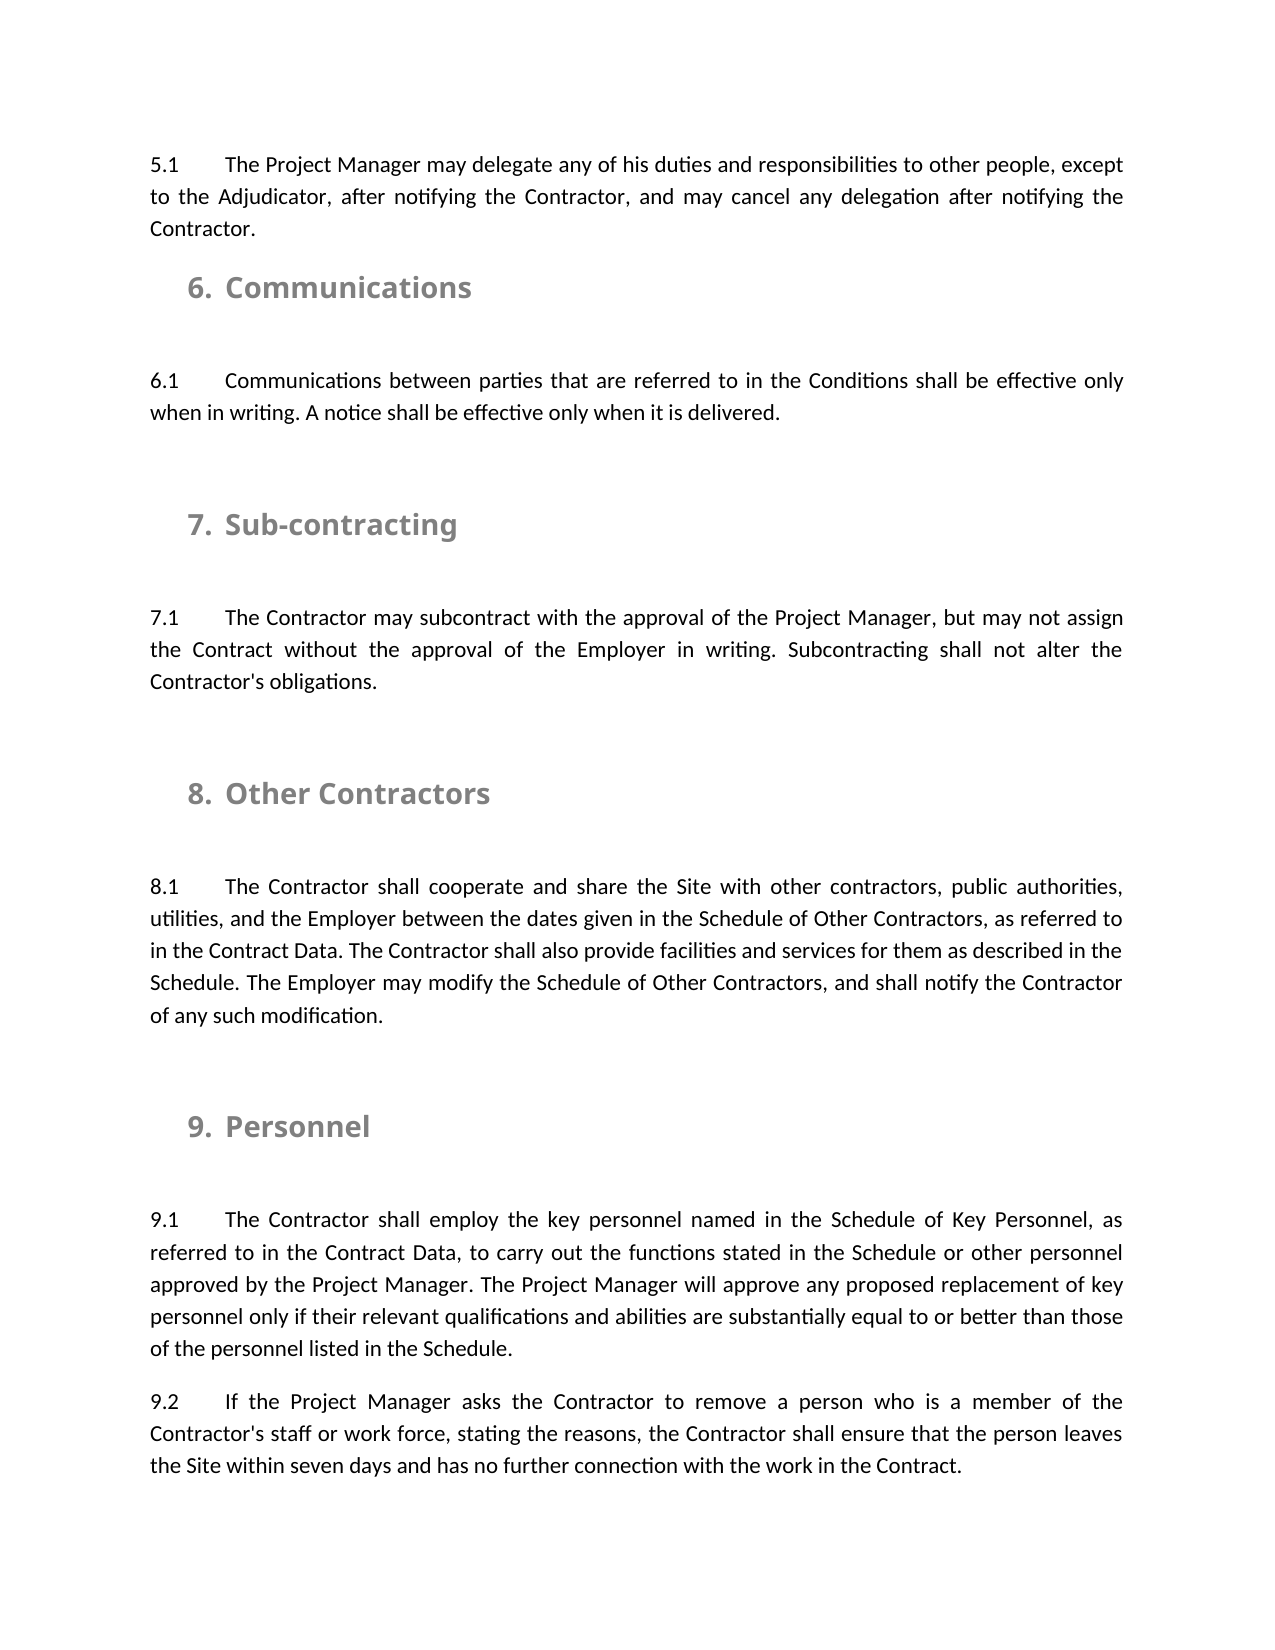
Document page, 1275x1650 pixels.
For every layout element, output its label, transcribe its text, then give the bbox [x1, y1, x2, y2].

text 6.1 Communications between parties that are referred to in the Conditions shall be effective only when in writing. A notice shall be effective only when it is delivered. [150, 366, 1125, 426]
subtitle Other Contractors [187, 773, 1125, 813]
subtitle Personnel [187, 1107, 1125, 1146]
text 9.2 If the Project Manager asks the Contractor to remove a person who is a member of the Contractor's staff or work force, stating the reasons, the Contractor shall ensure that the person leaves the Site within seven days and has no further connection with the work in the Contract. [150, 1387, 1125, 1479]
subtitle Communications [187, 267, 1125, 307]
text 8.1 The Contractor shall cooperate and share the Site with other contractors, public authorities, utilities, and the Employer between the dates given in the Schedule of Other Contractors, as referred to in the Contract Data. The Contractor shall also provide facilities and services for them as described in the Schedule. The Employer may modify the Schedule of Other Contractors, and shall notify the Contractor of any such modification. [150, 872, 1125, 1029]
text 9.1 The Contractor shall employ the key personnel named in the Schedule of Key Personnel, as referred to in the Contract Data, to carry out the functions stated in the Schedule or other personnel approved by the Project Manager. The Project Manager will approve any proposed replacement of key personnel only if their relevant qualifications and abilities are substantially equal to or better than those of the personnel listed in the Schedule. [150, 1205, 1125, 1362]
text 7.1 The Contractor may subcontract with the approval of the Project Manager, but may not assign the Contract without the approval of the Employer in writing. Subcontracting shall not alter the Contractor's obligations. [150, 603, 1125, 695]
text 5.1 The Project Manager may delegate any of his duties and responsibilities to other people, except to the Adjudicator, after notifying the Contractor, and may cancel any delegation after notifying the Contractor. [150, 150, 1125, 242]
subtitle Sub-contracting [187, 504, 1125, 544]
